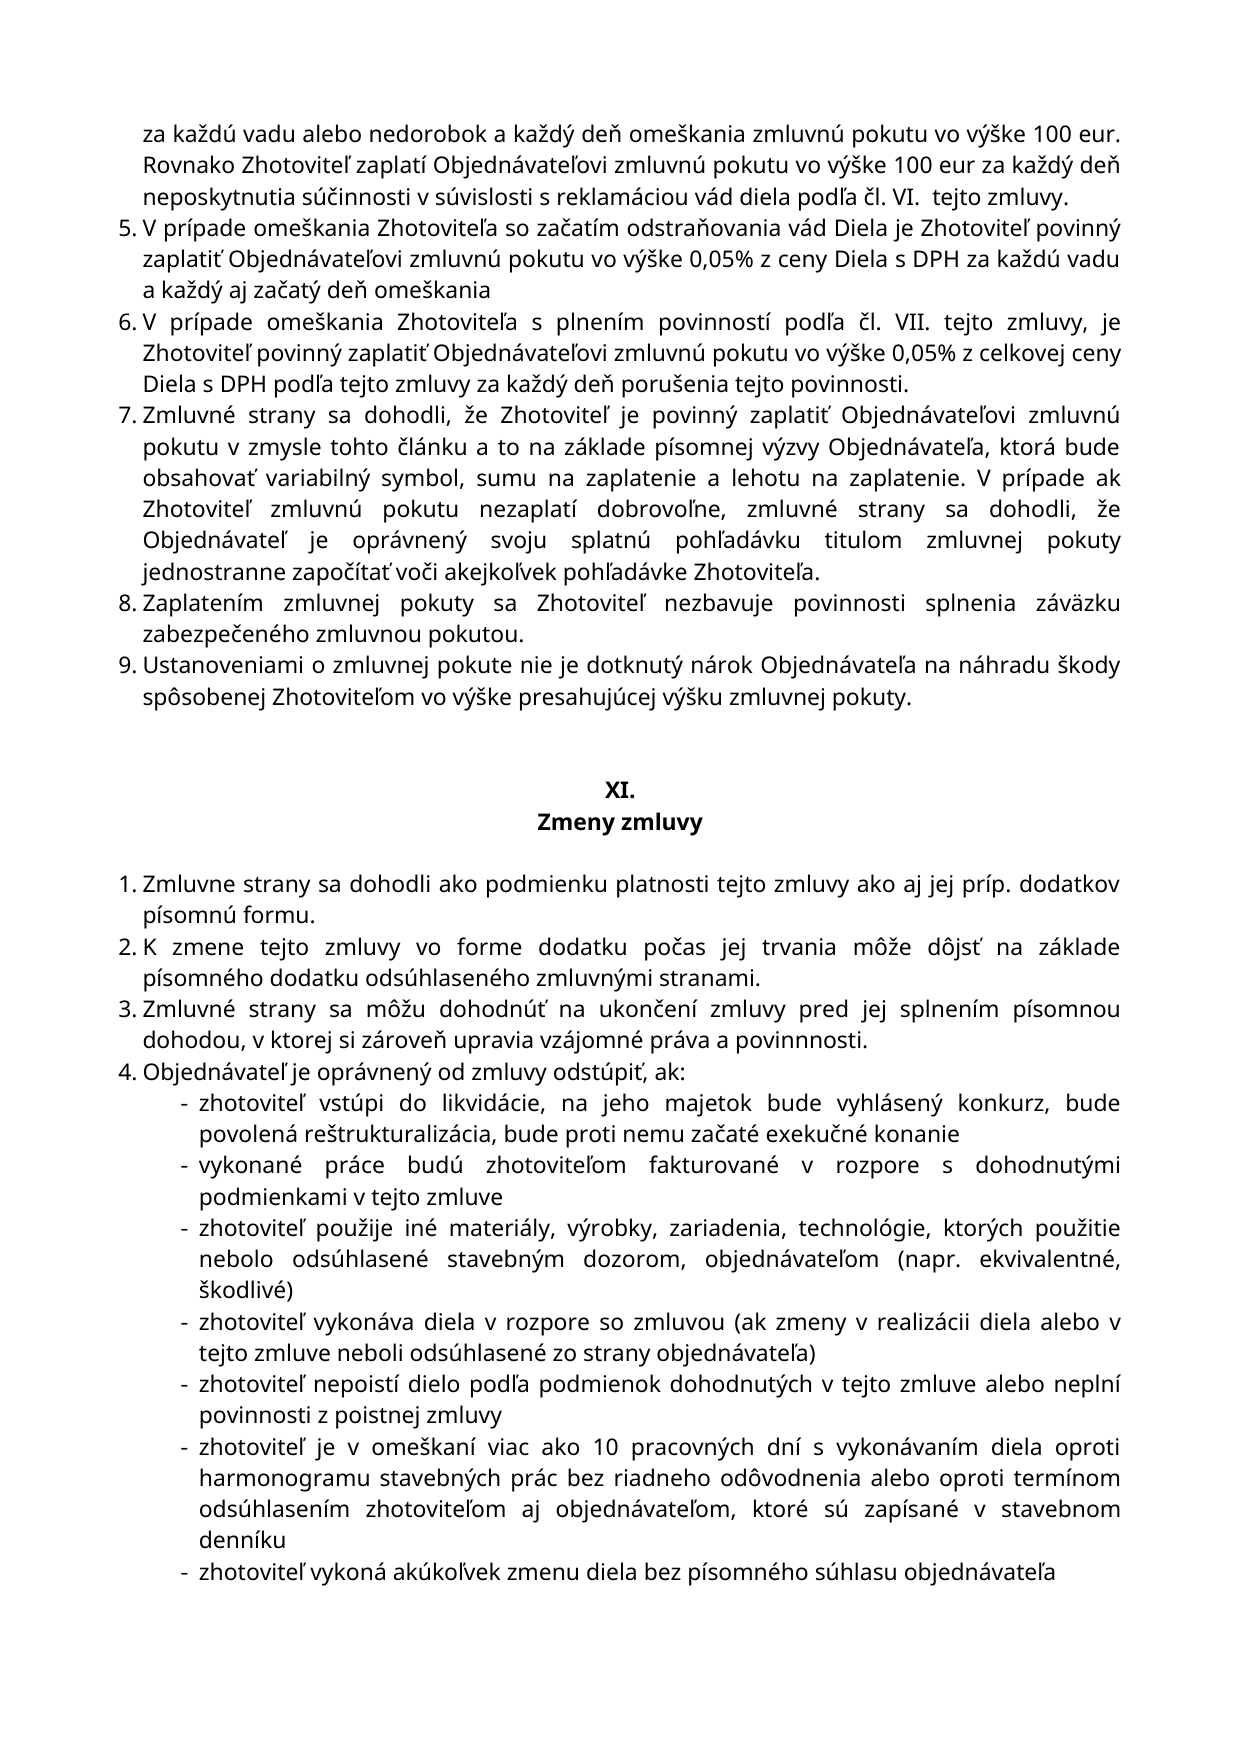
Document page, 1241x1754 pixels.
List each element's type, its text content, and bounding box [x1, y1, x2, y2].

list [118, 118, 1122, 212]
list V prípade omeškania Zhotoviteľa s plnením povinností podľa čl. VII. tejto zmluvy, je Zhotoviteľ povinný zaplatiť Objednávateľovi zmluvnú pokutu vo výške 0,05% z celkovej ceny Diela s DPH podľa tejto zmluvy za každý deň porušenia tejto povinnosti. [118, 306, 1122, 399]
list zhotoviteľ vstúpi do likvidácie, na jeho majetok bude vyhlásený konkurz, bude povolená reštrukturalizácia, bude proti nemu začaté exekučné konanie [181, 1087, 1122, 1149]
list V prípade omeškania Zhotoviteľa so začatím odstraňovania vád Diela je Zhotoviteľ povinný zaplatiť Objednávateľovi zmluvnú pokutu vo výške 0,05% z ceny Diela s DPH za každú vadu a každý aj začatý deň omeškania [118, 212, 1122, 306]
list K zmene tejto zmluvy vo forme dodatku počas jej trvania môže dôjsť na základe písomného dodatku odsúhlaseného zmluvnými stranami. [118, 931, 1122, 993]
list zhotoviteľ vykonáva diela v rozpore so zmluvou (ak zmeny v realizácii diela alebo v tejto zmluve neboli odsúhlasené zo strany objednávateľa) [181, 1306, 1122, 1368]
list Zmluvne strany sa dohodli ako podmienku platnosti tejto zmluvy ako aj jej príp. dodatkov písomnú formu. [118, 868, 1122, 931]
list Zaplatením zmluvnej pokuty sa Zhotoviteľ nezbavuje povinnosti splnenia záväzku zabezpečeného zmluvnou pokutou. [118, 587, 1122, 649]
text Zmeny zmluvy [118, 806, 1122, 837]
list vykonané práce budú zhotoviteľom fakturované v rozpore s dohodnutými podmienkami v tejto zmluve [181, 1149, 1122, 1212]
list zhotoviteľ použije iné materiály, výrobky, zariadenia, technológie, ktorých použitie nebolo odsúhlasené stavebným dozorom, objednávateľom (napr. ekvivalentné, škodlivé) [181, 1212, 1122, 1306]
list zhotoviteľ vykoná akúkoľvek zmenu diela bez písomného súhlasu objednávateľa [181, 1556, 1122, 1587]
list Zmluvné strany sa môžu dohodnúť na ukončení zmluvy pred jej splnením písomnou dohodou, v ktorej si zároveň upravia vzájomné práva a povinnnosti. [118, 993, 1122, 1056]
list Ustanoveniami o zmluvnej pokute nie je dotknutý nárok Objednávateľa na náhradu škody spôsobenej Zhotoviteľom vo výške presahujúcej výšku zmluvnej pokuty. [118, 649, 1122, 712]
list zhotoviteľ je v omeškaní viac ako 10 pracovných dní s vykonávaním diela oproti harmonogramu stavebných prác bez riadneho odôvodnenia alebo oproti termínom odsúhlasením zhotoviteľom aj objednávateľom, ktoré sú zapísané v stavebnom denníku [181, 1431, 1122, 1556]
list zhotoviteľ nepoistí dielo podľa podmienok dohodnutých v tejto zmluve alebo neplní povinnosti z poistnej zmluvy [181, 1368, 1122, 1431]
text XI. [118, 774, 1122, 806]
list Objednávateľ je oprávnený od zmluvy odstúpiť, ak: [118, 1056, 1122, 1087]
list Zmluvné strany sa dohodli, že Zhotoviteľ je povinný zaplatiť Objednávateľovi zmluvnú pokutu v zmysle tohto článku a to na základe písomnej výzvy Objednávateľa, ktorá bude obsahovať variabilný symbol, sumu na zaplatenie a lehotu na zaplatenie. V prípade ak Zhotoviteľ zmluvnú pokutu nezaplatí dobrovoľne, zmluvné strany sa dohodli, že Objednávateľ je oprávnený svoju splatnú pohľadávku titulom zmluvnej pokuty jednostranne započítať voči akejkoľvek pohľadávke Zhotoviteľa. [118, 399, 1122, 587]
